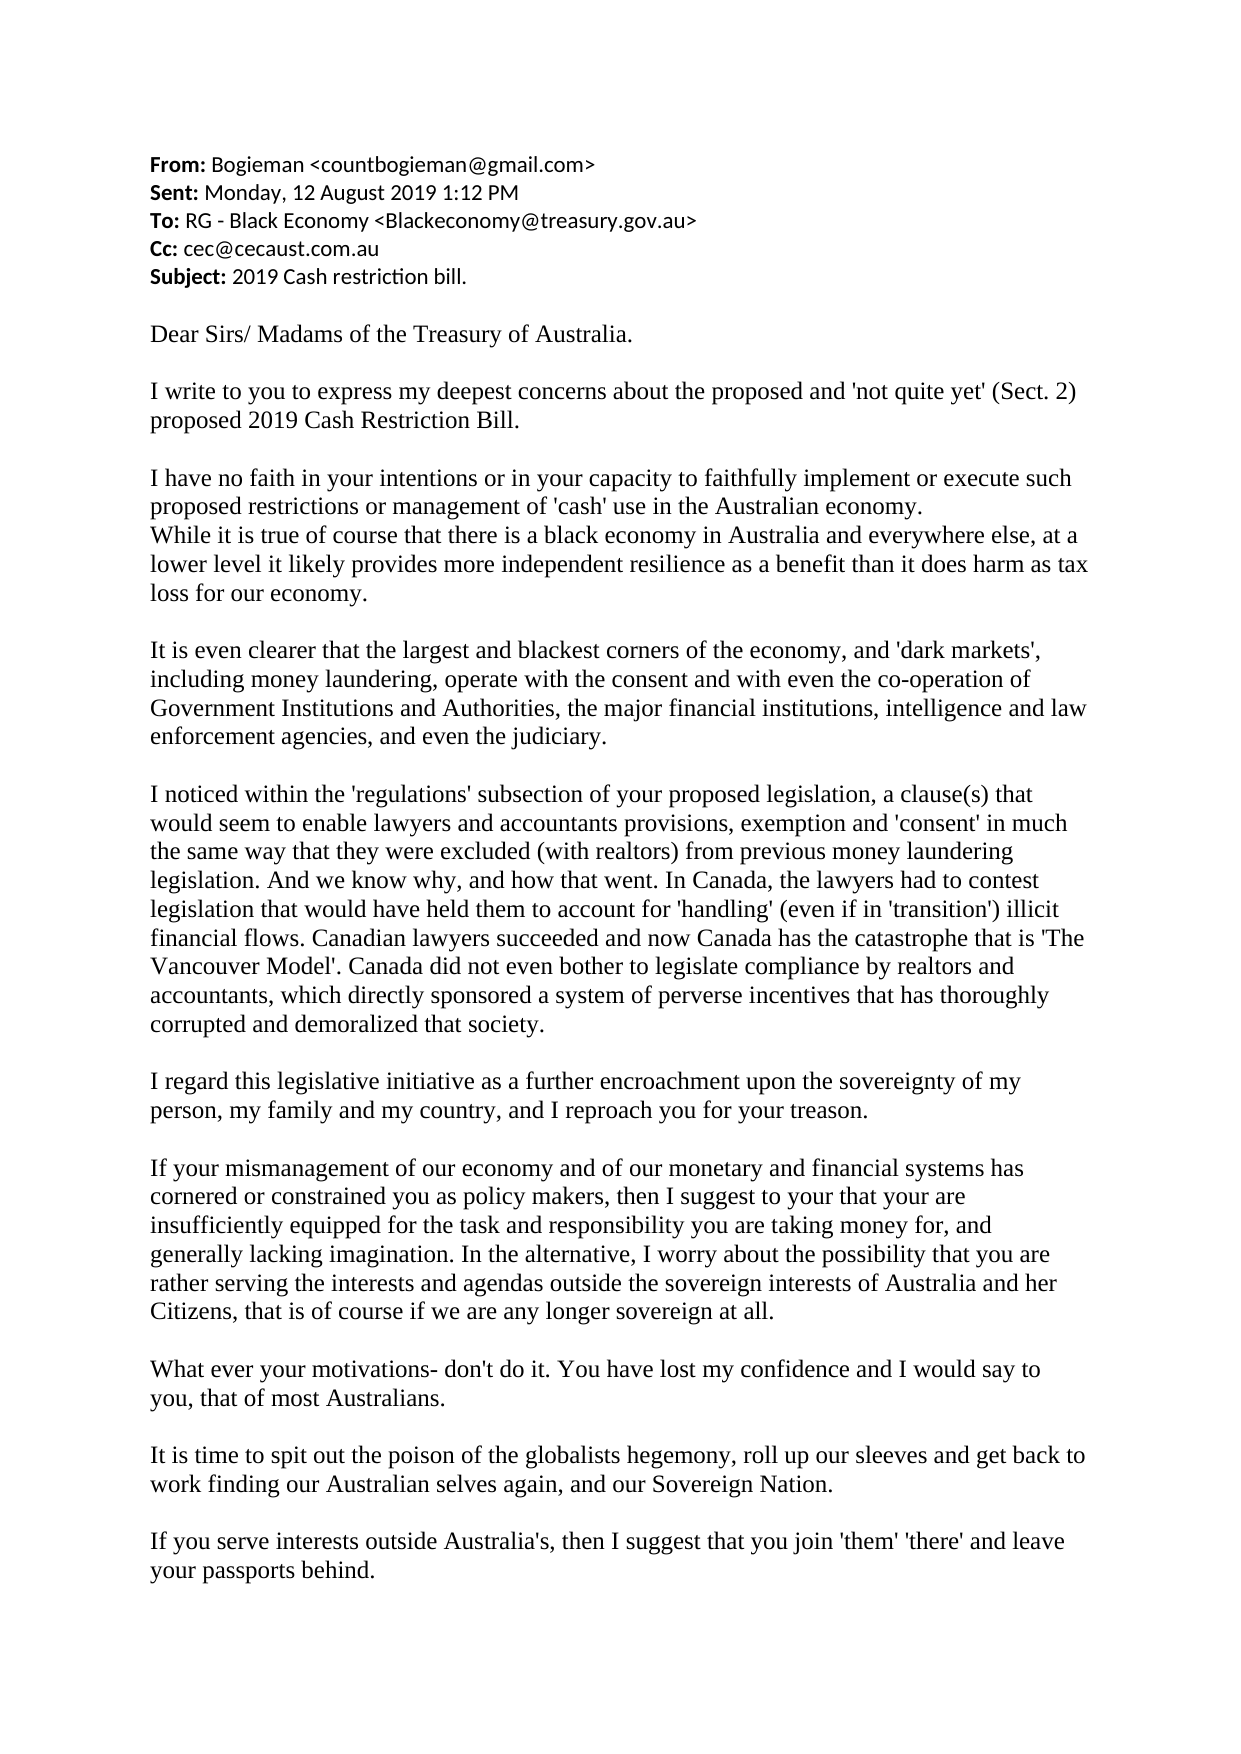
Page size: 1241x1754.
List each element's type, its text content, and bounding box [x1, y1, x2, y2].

text It is time to spit out the poison of the globalists hegemony, roll up our sleeves and get back to work finding our Australian selves again, and our Sovereign Nation. [150, 1440, 1090, 1498]
text If your mismanagement of our economy and of our monetary and financial systems has cornered or constrained you as policy makers, then I suggest to your that your are insufficiently equipped for the task and responsibility you are taking money for, and generally lacking imagination. In the alternative, I worry about the possibility that you are rather serving the interests and agendas outside the sovereign interests of Australia and her Citizens, that is of course if we are any longer sovereign at all. [150, 1153, 1090, 1325]
text While it is true of course that there is a black economy in Australia and everywhere else, at a lower level it likely provides more independent resilience as a benefit than it does harm as tax loss for our economy. [150, 520, 1090, 606]
text I write to you to express my deepest concerns about the proposed and 'not quite yet' (Sect. 2) proposed 2019 Cash Restriction Bill. [150, 376, 1090, 434]
text It is even clearer that the largest and blackest corners of the economy, and 'dark markets', including money laundering, operate with the consent and with even the co-operation of Government Institutions and Authorities, the major financial institutions, intelligence and law enforcement agencies, and even the judiciary. [150, 635, 1090, 750]
text I noticed within the 'regulations' subsection of your proposed legislation, a clause(s) that would seem to enable lawyers and accountants provisions, exemption and 'consent' in much the same way that they were excluded (with realtors) from previous money laundering legislation. And we know why, and how that went. In Canada, the lawyers had to contest legislation that would have held them to account for 'handling' (even if in 'transition') illicit financial flows. Canadian lawyers succeeded and now Canada has the catastrophe that is 'The Vancouver Model'. Canada did not even bother to legislate compliance by realtors and accountants, which directly sponsored a system of perverse incentives that has thoroughly corrupted and demoralized that society. [150, 779, 1090, 1038]
text What ever your motivations- don't do it. You have lost my confidence and I would say to you, that of most Australians. [150, 1354, 1090, 1411]
text If you serve interests outside Australia's, then I suggest that you join 'them' 'there' and leave your passports behind. [150, 1526, 1090, 1584]
text I have no faith in your intentions or in your capacity to faithfully implement or execute such proposed restrictions or management of 'cash' use in the Australian economy. [150, 463, 1090, 520]
text I regard this legislative initiative as a further encroachment upon the sovereignty of my person, my family and my country, and I reproach you for your treason. [150, 1066, 1090, 1124]
text Dear Sirs/ Madams of the Treasury of Australia. [150, 319, 1090, 348]
text From: Bogieman <countbogieman@gmail.com> Sent: Monday, 12 August 2019 1:12 PM To: RG - Black Economy <Blackeconomy@treasury.gov.au> Cc: cec@cecaust.com.au Subject: 2019 Cash restriction bill. [150, 150, 1090, 290]
